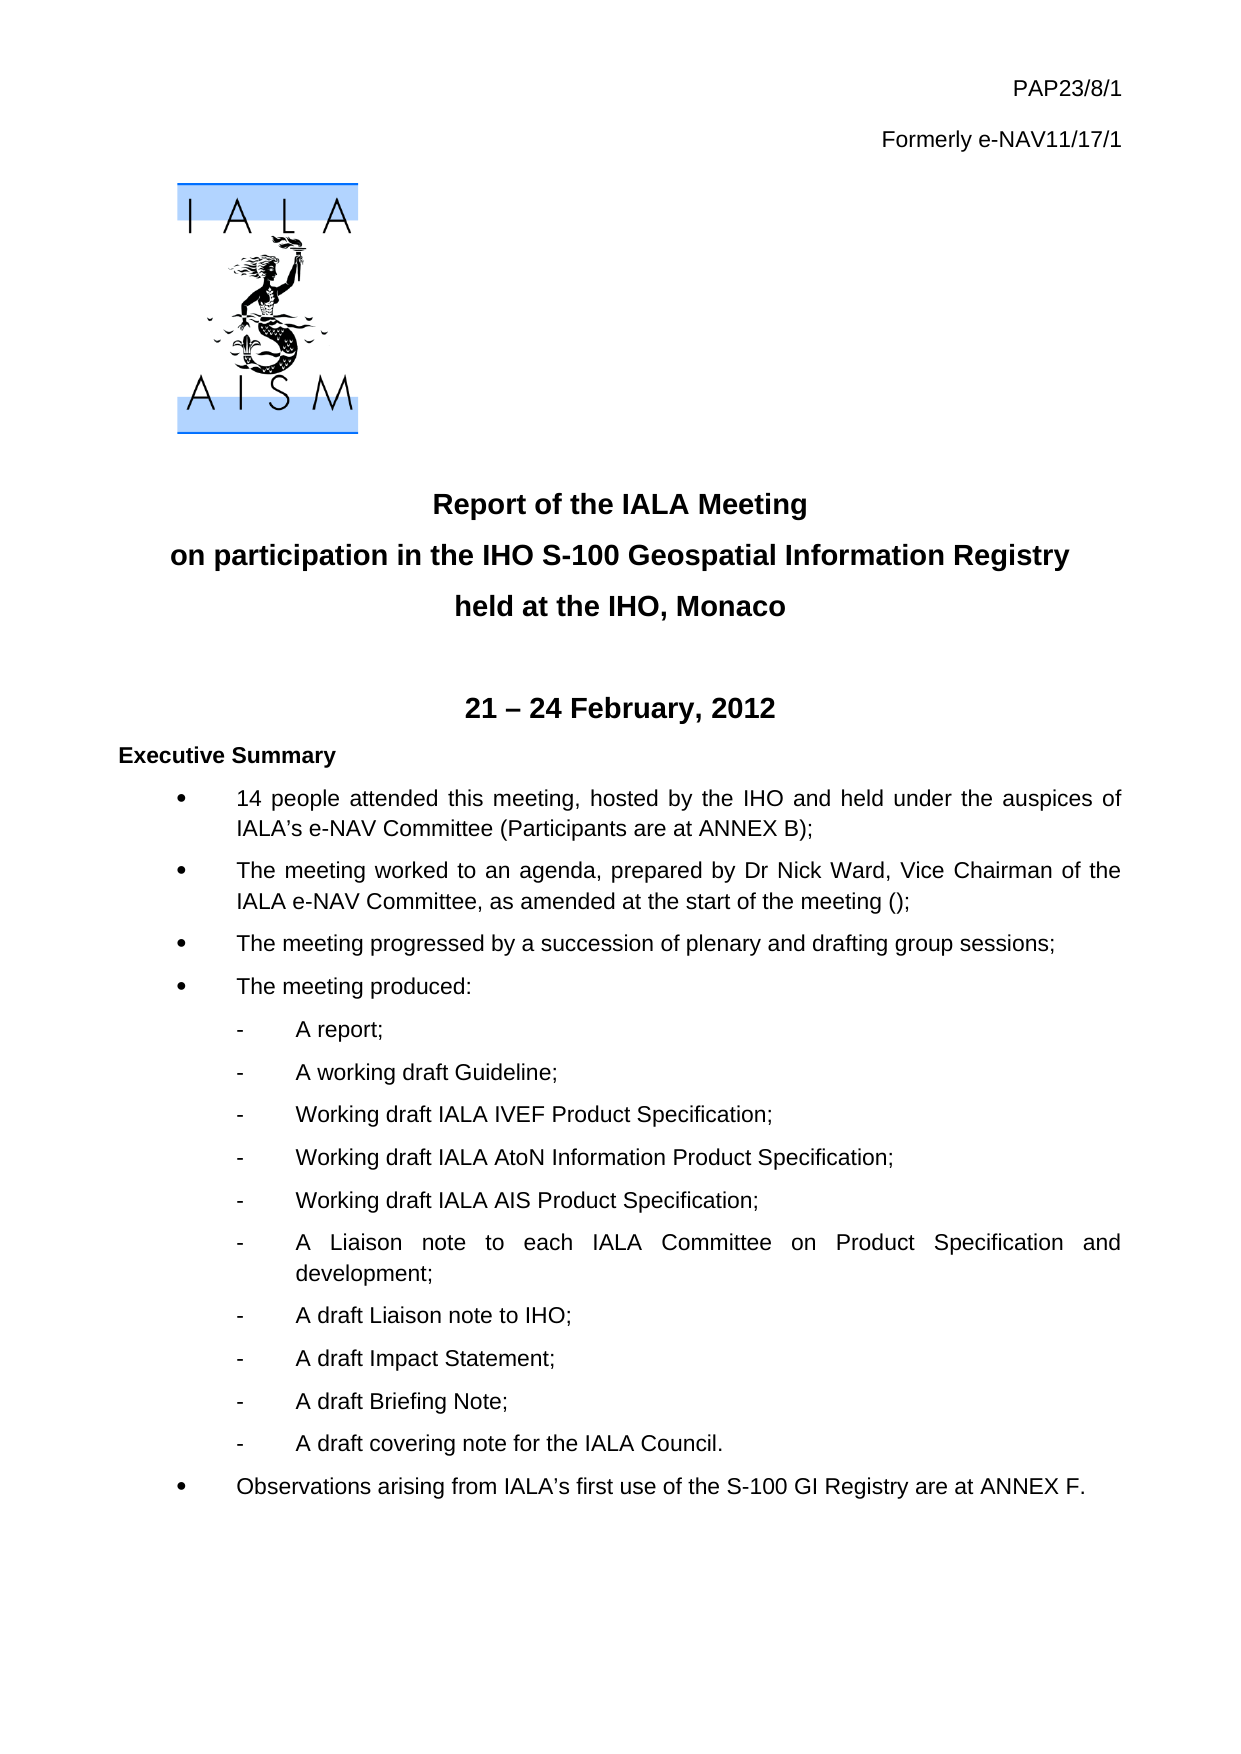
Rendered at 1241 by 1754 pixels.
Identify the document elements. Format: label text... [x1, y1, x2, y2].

picture [177, 183, 359, 434]
text A draft Impact Statement; [236, 1345, 1122, 1371]
text The meeting progressed by a succession of plenary and drafting group sessions; [177, 930, 1122, 957]
text A draft covering note for the IALA Council. [236, 1430, 1122, 1457]
text Report of the IALA Meeting [118, 487, 1122, 520]
text A draft Briefing Note; [236, 1388, 1122, 1414]
text The meeting produced: [177, 973, 1122, 999]
text A Liaison note to each IALA Committee on Product Specification and development; [236, 1229, 1122, 1286]
text The meeting worked to an agenda, prepared by Dr Nick Ward, Vice Chairman of the IALA e-NAV Committee, as amended at the start of the meeting (ANNEX A); [177, 857, 1122, 914]
text Working draft IALA AIS Product Specification; [236, 1187, 1122, 1213]
text Working draft IALA AtoN Information Product Specification; [236, 1144, 1122, 1170]
text 14 people attended this meeting, hosted by the IHO and held under the auspices of IALA’s e-NAV Committee (Participants are at ANNEX B); [177, 784, 1122, 841]
text A working draft Guideline; [236, 1058, 1122, 1085]
text on participation in the IHO S-100 Geospatial Information Registry [118, 538, 1122, 571]
text A report; [236, 1016, 1122, 1042]
text Observations arising from IALA’s first use of the S-100 GI Registry are at ANNEX F. [177, 1473, 1122, 1499]
text A draft Liaison note to IHO; [236, 1302, 1122, 1329]
text held at the IHO, Monaco [118, 589, 1122, 622]
text Executive Summary [118, 742, 1122, 768]
text Working draft IALA IVEF Product Specification; [236, 1101, 1122, 1128]
text 21 – 24 February, 2012 [118, 691, 1122, 724]
